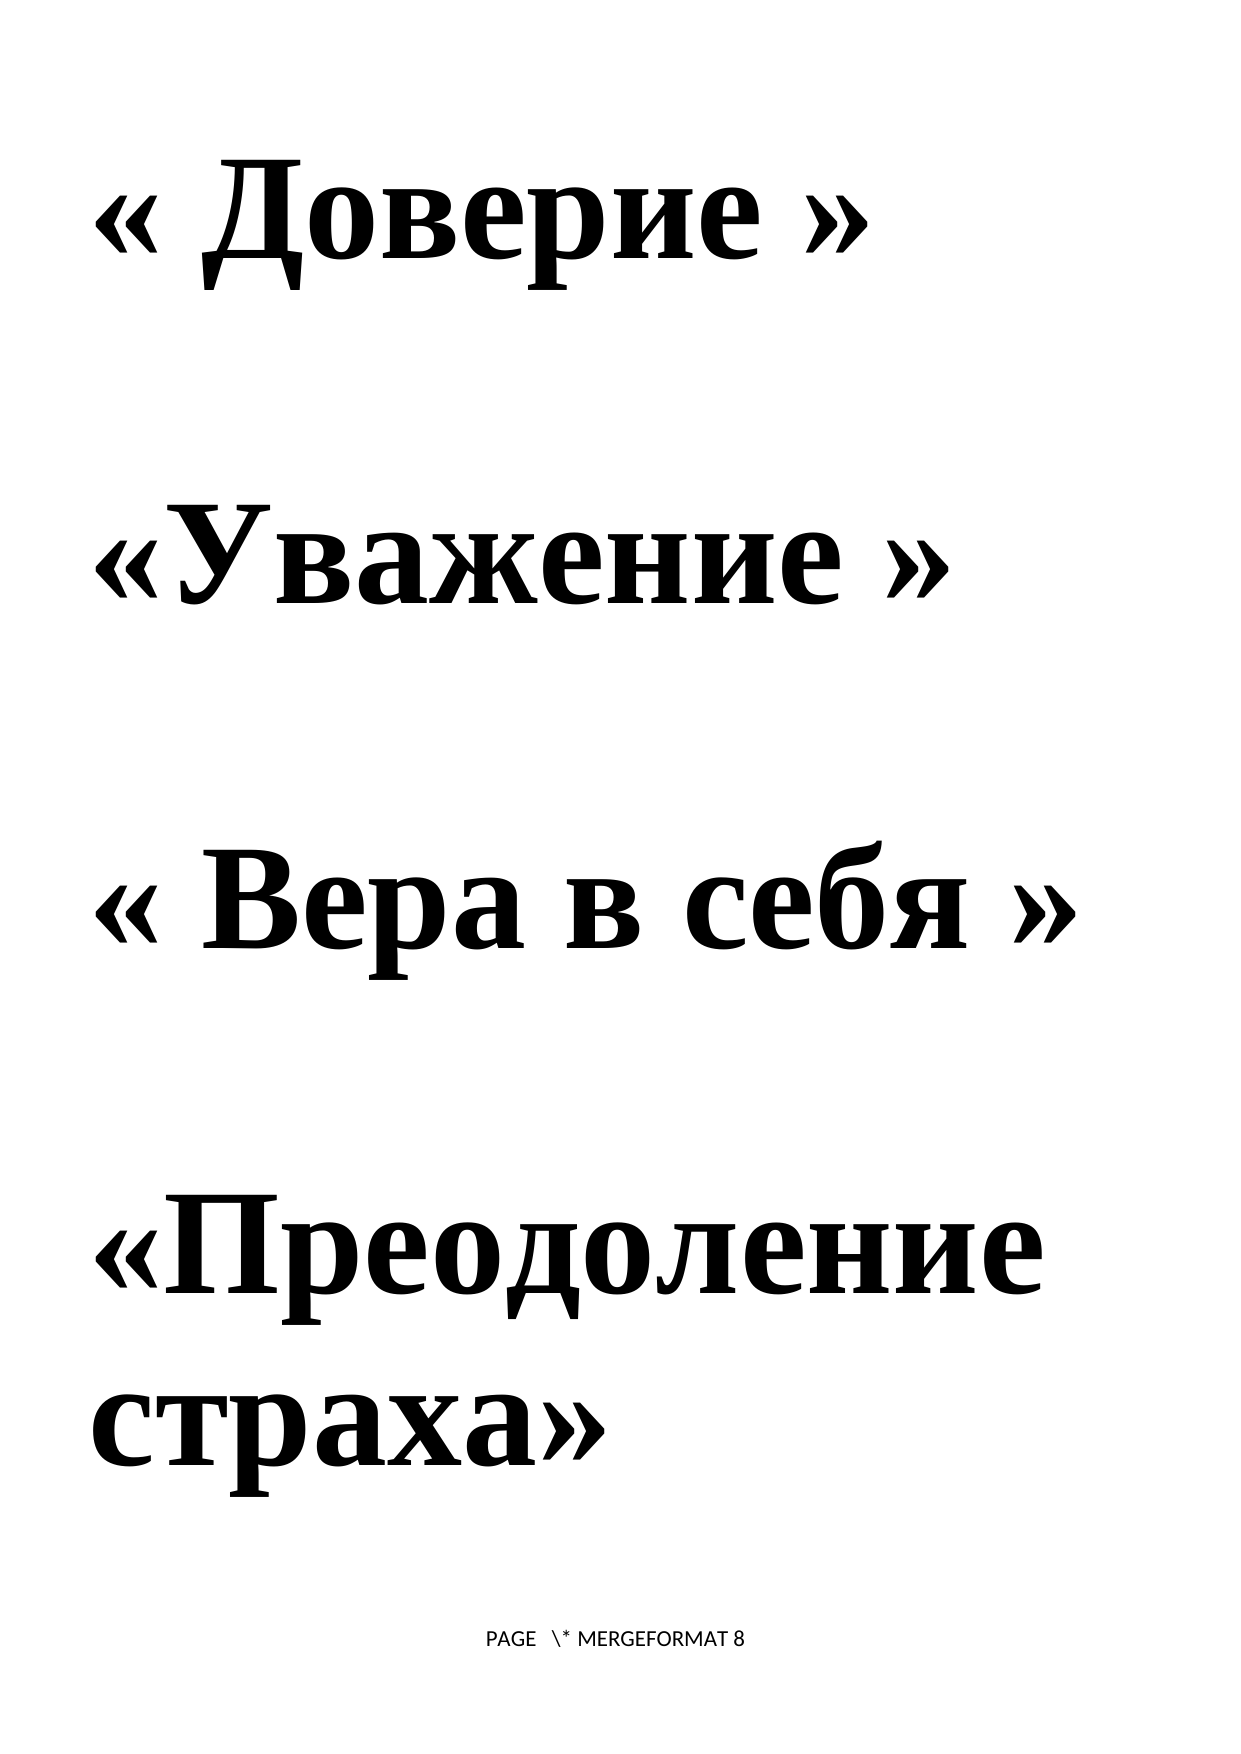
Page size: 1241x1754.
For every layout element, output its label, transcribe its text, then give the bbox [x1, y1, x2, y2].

text «Уважение » [88, 463, 1137, 636]
text « Доверие » [88, 118, 1137, 291]
text « Вера в себя » [88, 808, 1137, 981]
text «Преодоление страха» [88, 1153, 1137, 1498]
